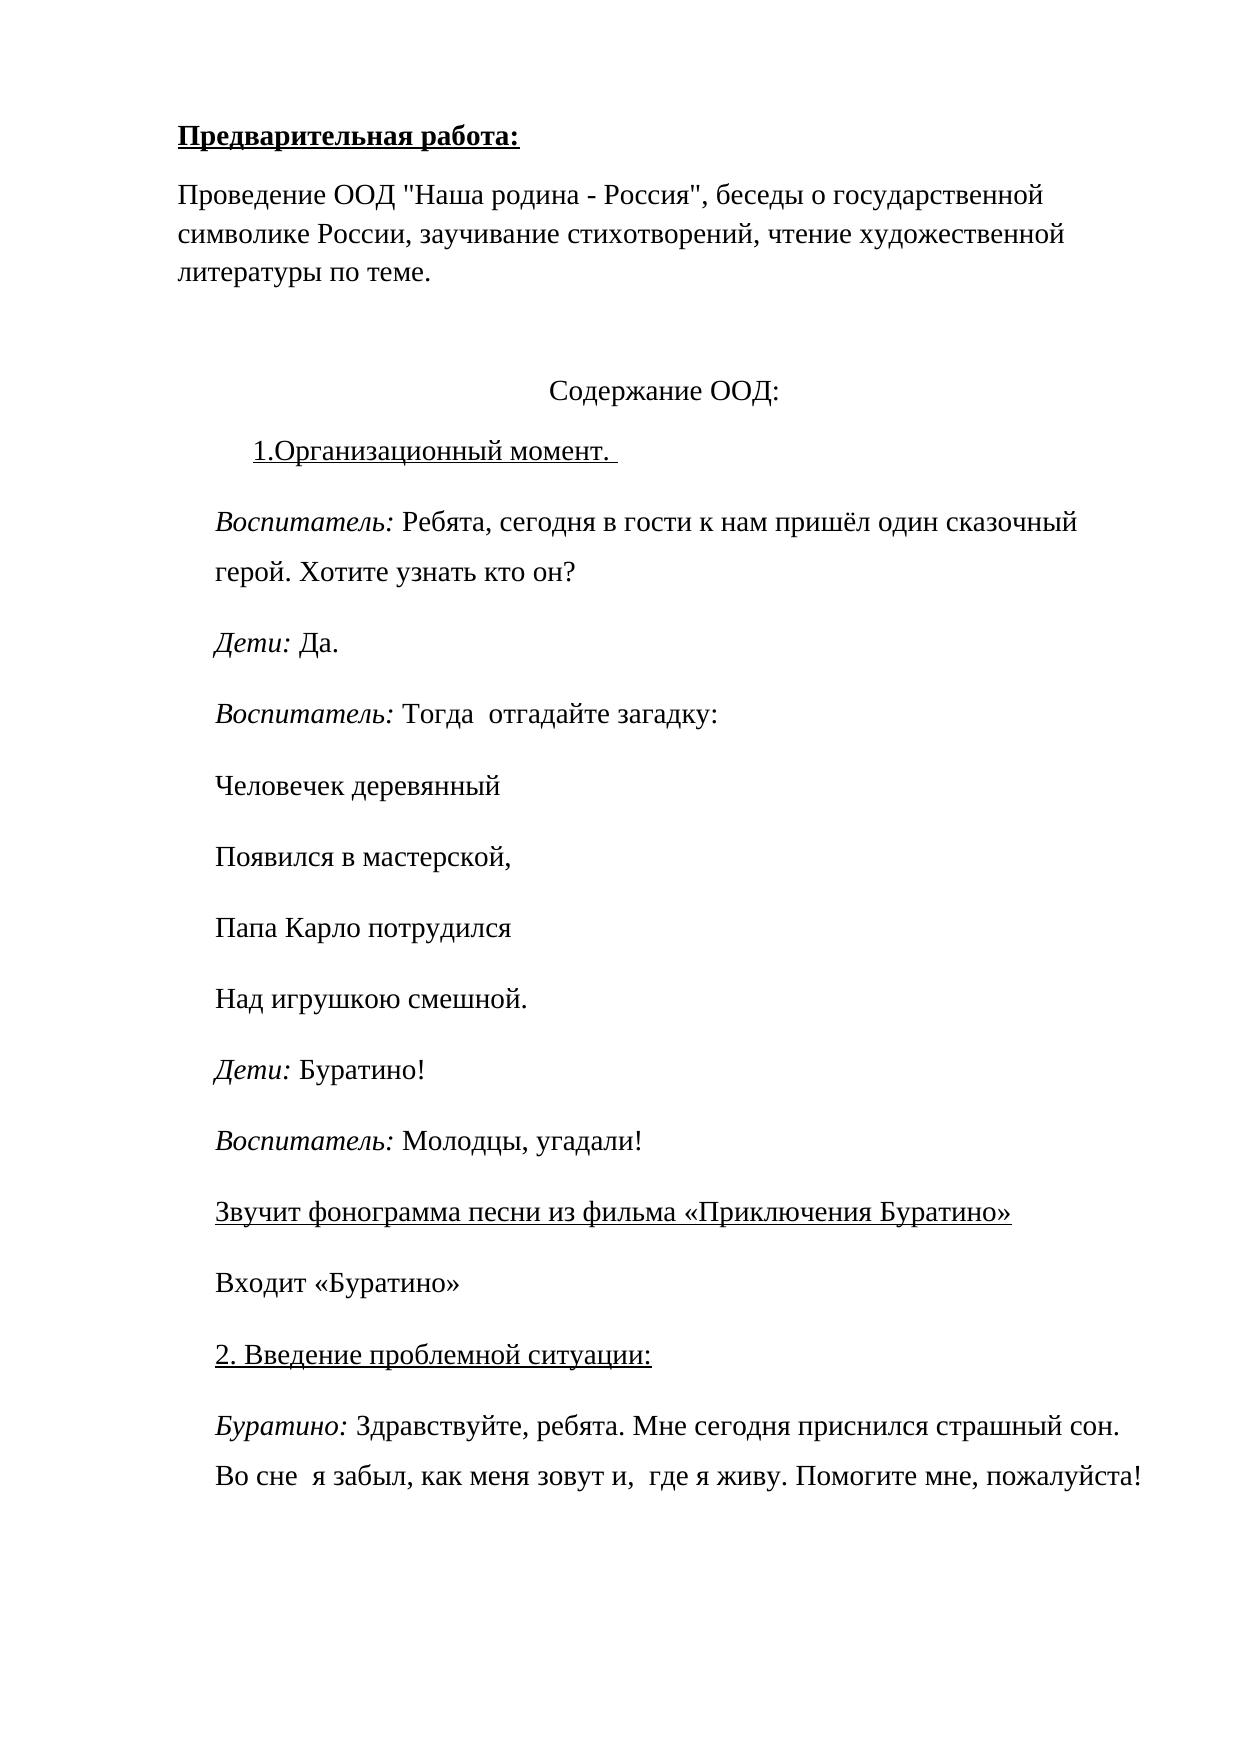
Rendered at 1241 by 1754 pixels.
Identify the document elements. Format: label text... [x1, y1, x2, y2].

text Папа Карло потрудился [215, 910, 1152, 943]
text Дети: Буратино! [215, 1052, 1152, 1086]
text Предварительная работа: [177, 118, 1152, 152]
text Над игрушкою смешной. [215, 981, 1152, 1014]
text Воспитатель: Ребята, сегодня в гости к нам пришёл один сказочный герой. Хотите узнать кто он? [215, 504, 1152, 588]
text Появился в мастерской, [215, 839, 1152, 872]
text Звучит фонограмма песни из фильма «Приключения Буратино» [215, 1194, 1152, 1228]
text Человечек деревянный [215, 768, 1152, 801]
text Содержание ООД: [177, 373, 1152, 407]
text Проведение ООД "Наша родина - Россия", беседы о государственной символике России, заучивание стихотворений, чтение художественной литературы по теме. [177, 177, 1152, 288]
text Воспитатель: Молодцы, угадали! [215, 1123, 1152, 1157]
text Воспитатель: Тогда отгадайте загадку: [215, 696, 1152, 730]
list 1.Организационный момент. [252, 433, 1152, 466]
text Входит «Буратино» [215, 1266, 1152, 1299]
text 2. Введение проблемной ситуации: [215, 1337, 1152, 1370]
text Буратино: Здравствуйте, ребята. Мне сегодня приснился страшный сон. Во сне я забыл, как меня зовут и, где я живу. Помогите мне, пожалуйста! [215, 1408, 1152, 1492]
text Дети: Да. [215, 625, 1152, 659]
